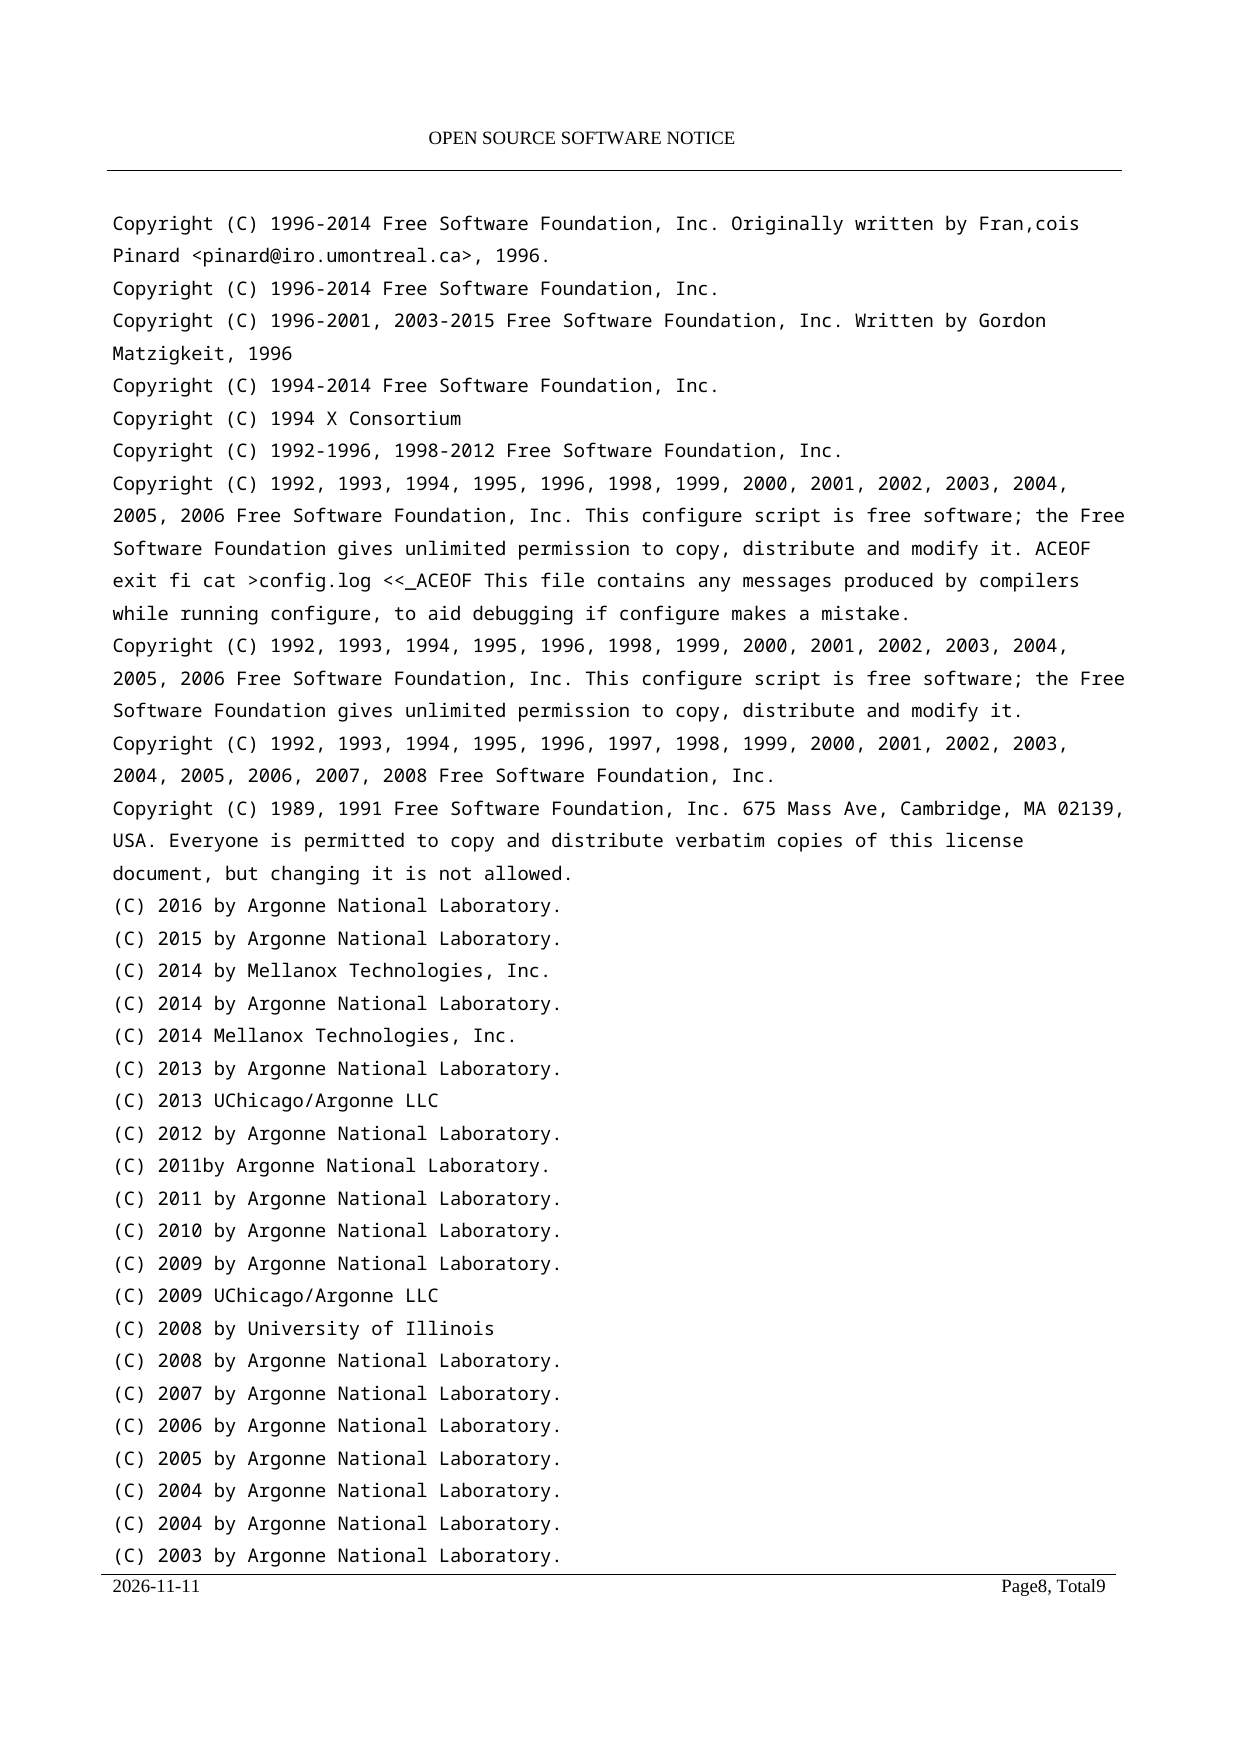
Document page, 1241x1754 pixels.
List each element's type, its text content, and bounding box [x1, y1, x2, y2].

text (C) 2007 by Argonne National Laboratory. [112, 1376, 1128, 1409]
text Copyright (C) 1989, 1991 Free Software Foundation, Inc. 675 Mass Ave, Cambridge, MA 02139, USA. Everyone is permitted to copy and distribute verbatim copies of this license document, but changing it is not allowed. [112, 791, 1128, 889]
text (C) 2009 UChicago/Argonne LLC [112, 1279, 1128, 1311]
text (C) 2011by Argonne National Laboratory. [112, 1149, 1128, 1181]
text (C) 2009 by Argonne National Laboratory. [112, 1246, 1128, 1279]
text (C) 2008 by Argonne National Laboratory. [112, 1344, 1128, 1376]
text Copyright (C) 1992, 1993, 1994, 1995, 1996, 1998, 1999, 2000, 2001, 2002, 2003, 2004, 2005, 2006 Free Software Foundation, Inc. This configure script is free software; the Free Software Foundation gives unlimited permission to copy, distribute and modify it. [112, 629, 1128, 726]
text (C) 2004 by Argonne National Laboratory. [112, 1506, 1128, 1539]
text (C) 2014 by Mellanox Technologies, Inc. [112, 954, 1128, 986]
text (C) 2014 Mellanox Technologies, Inc. [112, 1019, 1128, 1051]
text Copyright (C) 1996-2001, 2003-2015 Free Software Foundation, Inc. Written by Gordon Matzigkeit, 1996 [112, 304, 1128, 369]
text (C) 2004 by Argonne National Laboratory. [112, 1474, 1128, 1506]
text (C) 2016 by Argonne National Laboratory. [112, 889, 1128, 921]
text (C) 2006 by Argonne National Laboratory. [112, 1409, 1128, 1441]
text (C) 2013 UChicago/Argonne LLC [112, 1084, 1128, 1116]
text (C) 2008 by University of Illinois [112, 1311, 1128, 1344]
text Copyright (C) 1996-2014 Free Software Foundation, Inc. [112, 271, 1128, 304]
text Copyright (C) 1992, 1993, 1994, 1995, 1996, 1997, 1998, 1999, 2000, 2001, 2002, 2003, 2004, 2005, 2006, 2007, 2008 Free Software Foundation, Inc. [112, 726, 1128, 791]
text Copyright (C) 1996-2014 Free Software Foundation, Inc. Originally written by Fran,cois Pinard <pinard@iro.umontreal.ca>, 1996. [112, 206, 1128, 271]
text (C) 2012 by Argonne National Laboratory. [112, 1116, 1128, 1149]
text (C) 2013 by Argonne National Laboratory. [112, 1051, 1128, 1084]
text (C) 2005 by Argonne National Laboratory. [112, 1441, 1128, 1474]
text Copyright (C) 1994 X Consortium [112, 401, 1128, 434]
text (C) 2010 by Argonne National Laboratory. [112, 1214, 1128, 1246]
text (C) 2014 by Argonne National Laboratory. [112, 986, 1128, 1019]
text (C) 2003 by Argonne National Laboratory. [112, 1539, 1128, 1571]
text Copyright (C) 1992, 1993, 1994, 1995, 1996, 1998, 1999, 2000, 2001, 2002, 2003, 2004, 2005, 2006 Free Software Foundation, Inc. This configure script is free software; the Free Software Foundation gives unlimited permission to copy, distribute and modify it. ACEOF exit fi cat >config.log <<_ACEOF This file contains any messages produced by compilers while running configure, to aid debugging if configure makes a mistake. [112, 466, 1128, 629]
text Copyright (C) 1992-1996, 1998-2012 Free Software Foundation, Inc. [112, 434, 1128, 466]
text Copyright (C) 1994-2014 Free Software Foundation, Inc. [112, 369, 1128, 401]
text (C) 2011 by Argonne National Laboratory. [112, 1181, 1128, 1214]
text (C) 2015 by Argonne National Laboratory. [112, 921, 1128, 954]
